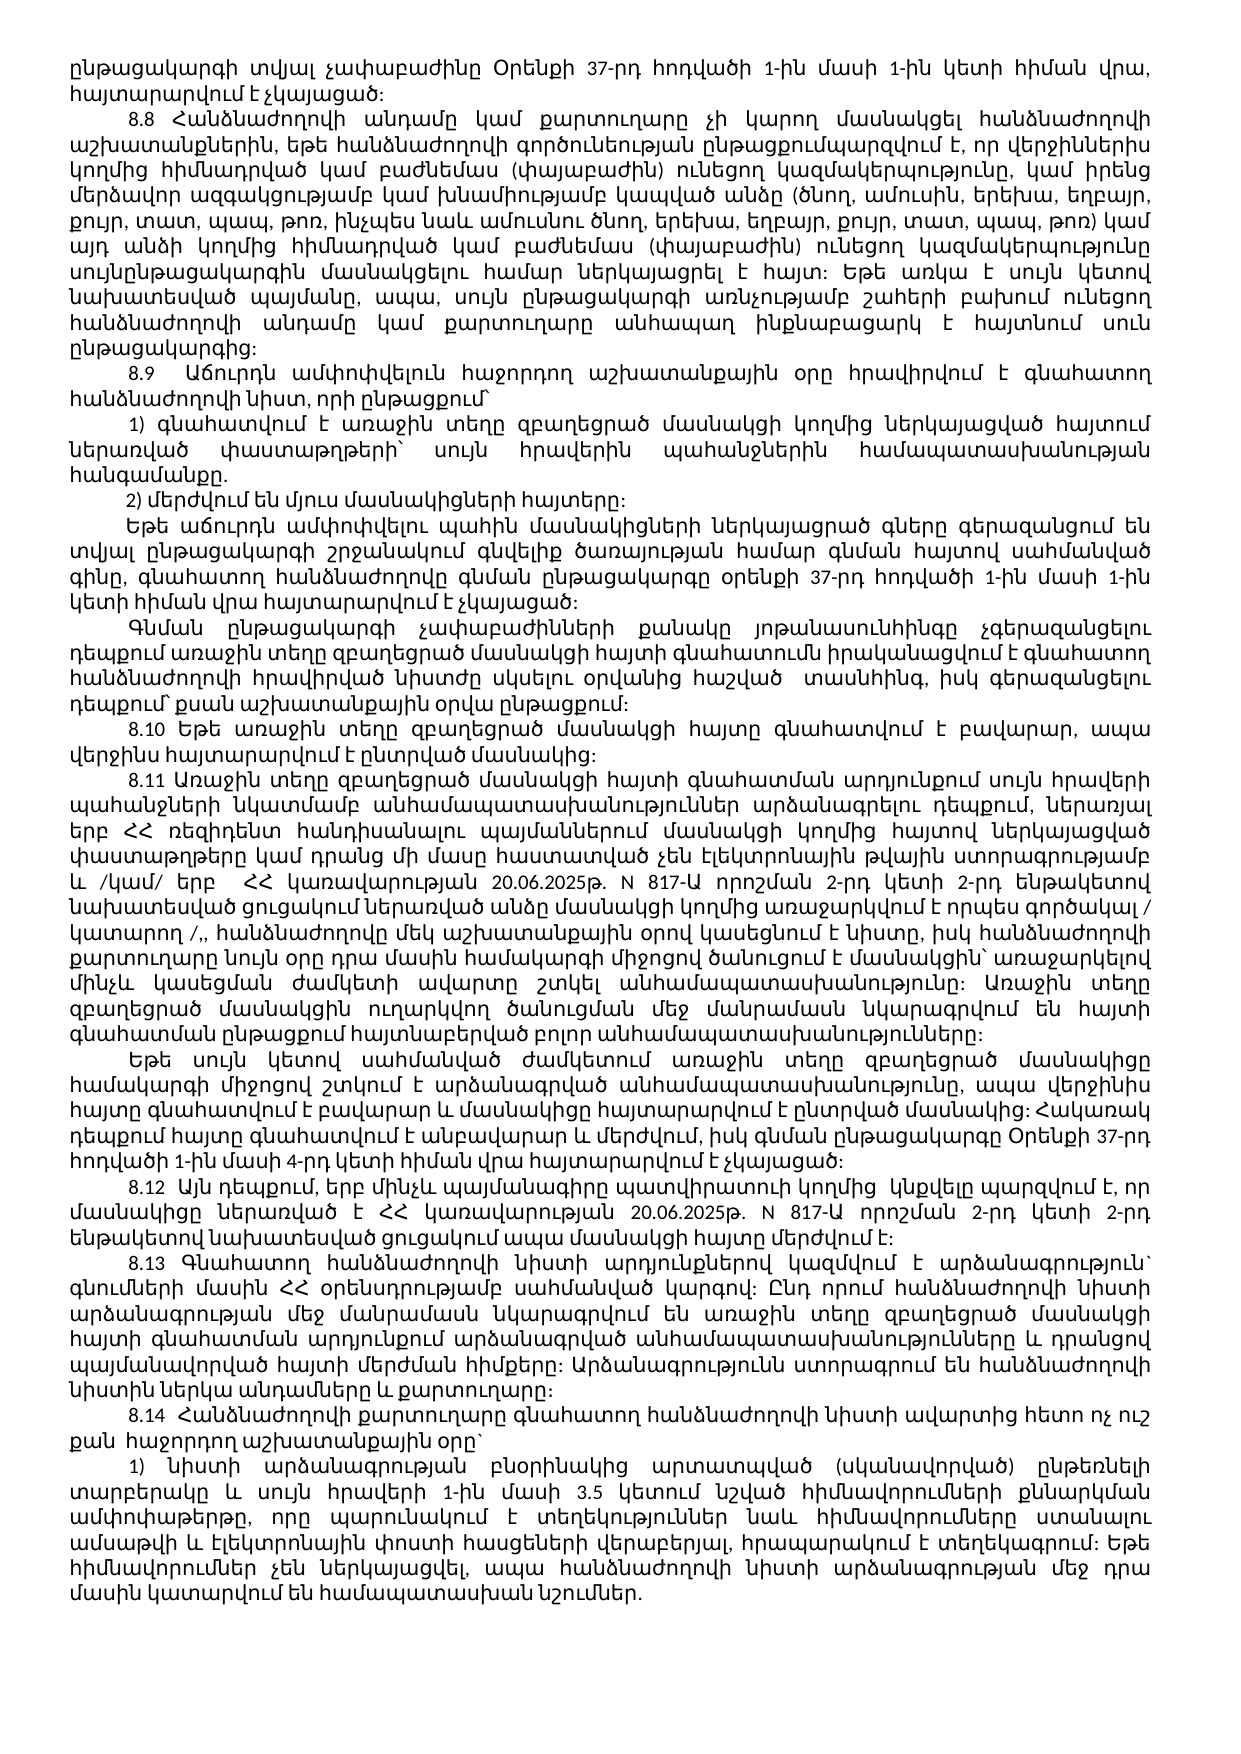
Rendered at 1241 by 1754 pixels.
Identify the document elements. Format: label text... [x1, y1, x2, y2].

text 8.13 Գնահատող հանձնաժողովի նիստի արդյունքներով կազմվում է արձանագրություն` գնումների մասին ՀՀ օրենսդրությամբ սահմանված կարգով: Ընդ որում հանձնաժողովի նիստի արձանագրության մեջ մանրամասն նկարագրվում են առաջին տեղը զբաղեցրած մասնակցի հայտի գնահատման արդյունքում արձանագրված անհամապատասխանությունները և դրանցով պայմանավորված հայտի մերժման հիմքերը: Արձանագրությունն ստորագրում են հանձնաժողովի նիստին ներկա անդամները և քարտուղարը։ [69, 1250, 1152, 1403]
text 8.12 Այն դեպքում, երբ մինչև պայմանագիրը պատվիրատուի կողմից կնքվելը պարզվում է, որ մասնակիցը ներառված է ՀՀ կառավարության 20.06.2025թ. N 817-Ա որոշման 2-րդ կետի 2-րդ ենթակետով նախատեսված ցուցակում ապա մասնակցի հայտը մերժվում է: [69, 1174, 1152, 1250]
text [69, 56, 1152, 106]
text 8.9 Աճուրդն ամփոփվելուն հաջորդող աշխատանքային օրը հրավիրվում է գնահատող հանձնաժողովի նիստ, որի ընթացքում՝ [69, 361, 1152, 411]
text Եթե աճուրդն ամփոփվելու պահին մասնակիցների ներկայացրած գները գերազանցում են տվյալ ընթացակարգի շրջանակում գնվելիք ծառայության համար գնման հայտով սահմանված գինը, գնահատող հանձնաժողովը գնման ընթացակարգը օրենքի 37-րդ հոդվածի 1-ին մասի 1-ին կետի հիման վրա հայտարարվում է չկայացած: [69, 513, 1152, 615]
text Գնման ընթացակարգի չափաբաժինների քանակը յոթանասունհինգը չգերազանցելու դեպքում առաջին տեղը զբաղեցրած մասնակցի հայտի գնահատումն իրականացվում է գնահատող հանձնաժողովի հրավիրված նիստժը սկսելու օրվանից հաշված տասնհինգ, իսկ գերազանցելու դեպքում՝ քսան աշխատանքային օրվա ընթացքում: [69, 615, 1152, 716]
text 2) մերժվում են մյուս մասնակիցների հայտերը: [69, 488, 1152, 513]
text Եթե սույն կետով սահմանված ժամկետում առաջին տեղը զբաղեցրած մասնակիցը համակարգի միջոցով շտկում է արձանագրված անհամապատասխանությունը, ապա վերջինիս հայտը գնահատվում է բավարար և մասնակիցը հայտարարվում է ընտրված մասնակից: Հակառակ դեպքում հայտը գնահատվում է անբավարար և մերժվում, իսկ գնման ընթացակարգը Օրենքի 37-րդ հոդվածի 1-ին մասի 4-րդ կետի հիման վրա հայտարարվում է չկայացած: [69, 1047, 1152, 1174]
text 8.8 Հանձնաժողովի անդամը կամ քարտուղարը չի կարող մասնակցել հանձնաժողովի աշխատանքներին, եթե հանձնաժողովի գործունեության ընթացքումպարզվում է, որ վերջիններիս կողմից հիմնադրված կամ բաժնեմաս (փայաբաժին) ունեցող կազմակերպությունը, կամ իրենց մերձավոր ազգակցությամբ կամ խնամիությամբ կապված անձը (ծնող, ամուսին, երեխա, եղբայր, քույր, տատ, պապ, թոռ, ինչպես նաև ամուսնու ծնող, երեխա, եղբայր, քույր, տատ, պապ, թոռ) կամ այդ անձի կողմից հիմնադրված կամ բաժնեմաս (փայաբաժին) ունեցող կազմակերպությունը սույնընթացակարգին մասնակցելու համար ներկայացրել է հայտ: Եթե առկա է սույն կետով նախատեսված պայմանը, ապա, սույն ընթացակարգի առնչությամբ շահերի բախում ունեցող հանձնաժողովի անդամը կամ քարտուղարը անհապաղ ինքնաբացարկ է հայտնում սուն ընթացակարգից: [69, 106, 1152, 361]
text 1) գնահատվում է առաջին տեղը զբաղեցրած մասնակցի կողմից ներկայացված հայտում ներառված փաստաթղթերի՝ սույն հրավերին պահանջներին համապատասխանության հանգամանքը. [69, 411, 1152, 488]
text 8.10 Եթե առաջին տեղը զբաղեցրած մասնակցի հայտը գնահատվում է բավարար, ապա վերջինս հայտարարվում է ընտրված մասնակից: [69, 716, 1152, 767]
text 8.11 Առաջին տեղը զբաղեցրած մասնակցի հայտի գնահատման արդյունքում սույն հրավերի պահանջների նկատմամբ անհամապատասխանություններ արձանագրելու դեպքում, ներառյալ երբ ՀՀ ռեզիդենտ հանդիսանալու պայմաններում մասնակցի կողմից հայտով ներկայացված փաստաթղթերը կամ դրանց մի մասը հաստատված չեն էլեկտրոնային թվային ստորագրությամբ և /կամ/ երբ ՀՀ կառավարության 20.06.2025թ. N 817-Ա որոշման 2-րդ կետի 2-րդ ենթակետով նախատեսված ցուցակում ներառված անձը մասնակցի կողմից առաջարկվում է որպես գործակալ / կատարող /,, հանձնաժողովը մեկ աշխատանքային օրով կասեցնում է նիստը, իսկ հանձնաժողովի քարտուղարը նույն օրը դրա մասին համակարգի միջոցով ծանուցում է մասնակցին՝ առաջարկելով մինչև կասեցման ժամկետի ավարտը շտկել անհամապատասխանությունը: Առաջին տեղը զբաղեցրած մասնակցին ուղարկվող ծանուցման մեջ մանրամասն նկարագրվում են հայտի գնահատման ընթացքում հայտնաբերված բոլոր անհամապատասխանությունները: [69, 767, 1152, 1047]
text 8.14 Հանձնաժողովի քարտուղարը գնահատող հանձնաժողովի նիստի ավարտից հետո ոչ ուշ քան հաջորդող աշխատանքային օրը` [69, 1403, 1152, 1453]
text 1) նիստի արձանագրության բնօրինակից արտատպված (սկանավորված) ընթեռնելի տարբերակը և սույն հրավերի 1-ին մասի 3.5 կետում նշված հիմնավորումների քննարկման ամփոփաթերթը, որը պարունակում է տեղեկություններ նաև հիմնավորումները ստանալու ամսաթվի և էլեկտրոնային փոստի հասցեների վերաբերյալ, հրապարակում է տեղեկագրում: Եթե հիմնավորումներ չեն ներկայացվել, ապա հանձնաժողովի նիստի արձանագրության մեջ դրա մասին կատարվում են համապատասխան նշումներ. [69, 1453, 1152, 1606]
